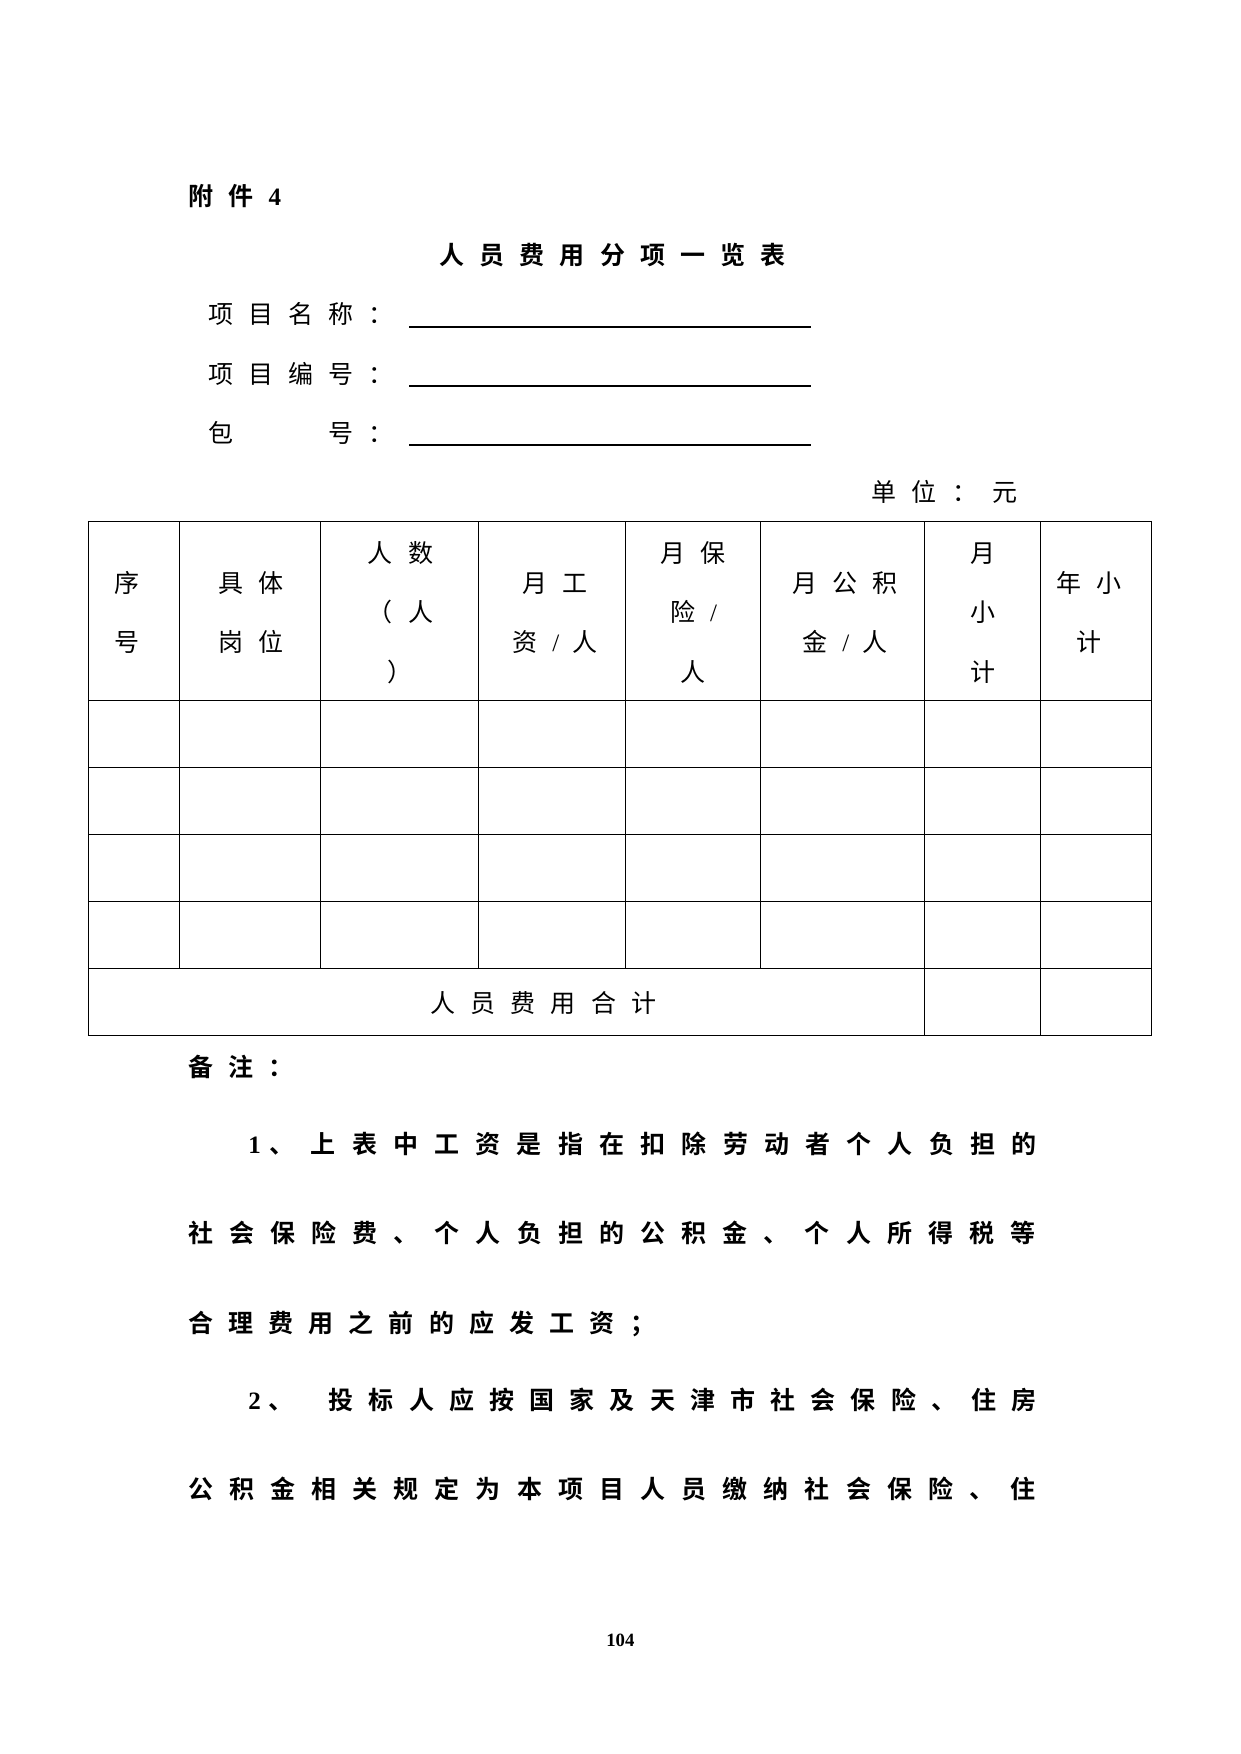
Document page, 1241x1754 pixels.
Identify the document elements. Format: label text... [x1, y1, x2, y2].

table_cell [1041, 768, 1151, 834]
table_cell [479, 835, 625, 901]
table_header 人数（人） [321, 522, 478, 700]
text 附件4 [188, 164, 1052, 224]
table_cell [479, 902, 625, 968]
table_cell [925, 701, 1040, 767]
table_header 月工资/人 [479, 522, 625, 700]
table_cell [1041, 902, 1151, 968]
table_cell [925, 835, 1040, 901]
table_cell [180, 768, 320, 834]
text 包 号： [208, 402, 1052, 461]
table_cell [626, 768, 760, 834]
text 1、上表中工资是指在扣除劳动者个人负担的社会保险费、个人负担的公积金、个人所得税等合理费用之前的应发工资； [188, 1113, 1052, 1351]
table_cell [321, 902, 478, 968]
table_cell [89, 701, 179, 767]
table_cell [89, 835, 179, 901]
table_header 具体岗位 [180, 522, 320, 700]
table_cell 人员费用合计 [89, 969, 924, 1035]
table_header 月保险/人 [626, 522, 760, 700]
text 单位：元 [188, 461, 1052, 521]
table_cell [321, 835, 478, 901]
table_cell [761, 701, 924, 767]
table_cell [761, 768, 924, 834]
table_cell [626, 701, 760, 767]
table_cell [89, 768, 179, 834]
table_cell [626, 835, 760, 901]
table_cell [321, 701, 478, 767]
table_cell [479, 768, 625, 834]
table_cell [321, 768, 478, 834]
text 人员费用分项一览表 [188, 224, 1052, 283]
text 项目编号： [208, 343, 1052, 402]
table_cell [180, 902, 320, 968]
table_header 月公积金/人 [761, 522, 924, 700]
text 项目名称： [208, 283, 1052, 343]
table_cell [479, 701, 625, 767]
table_cell [180, 835, 320, 901]
table_cell [761, 902, 924, 968]
table_header 序号 [89, 522, 179, 700]
table_cell [1041, 835, 1151, 901]
table_cell [925, 902, 1040, 968]
table_cell [180, 701, 320, 767]
table_header 年小计 [1041, 522, 1151, 700]
table_header 月小计 [925, 522, 1040, 700]
text 备注： [188, 1036, 1052, 1095]
table_cell [925, 768, 1040, 834]
table_cell [1041, 701, 1151, 767]
table_cell [1041, 969, 1151, 1035]
table_cell [626, 902, 760, 968]
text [188, 1369, 1052, 1517]
table_cell [89, 902, 179, 968]
table_cell [925, 969, 1040, 1035]
table_cell [761, 835, 924, 901]
